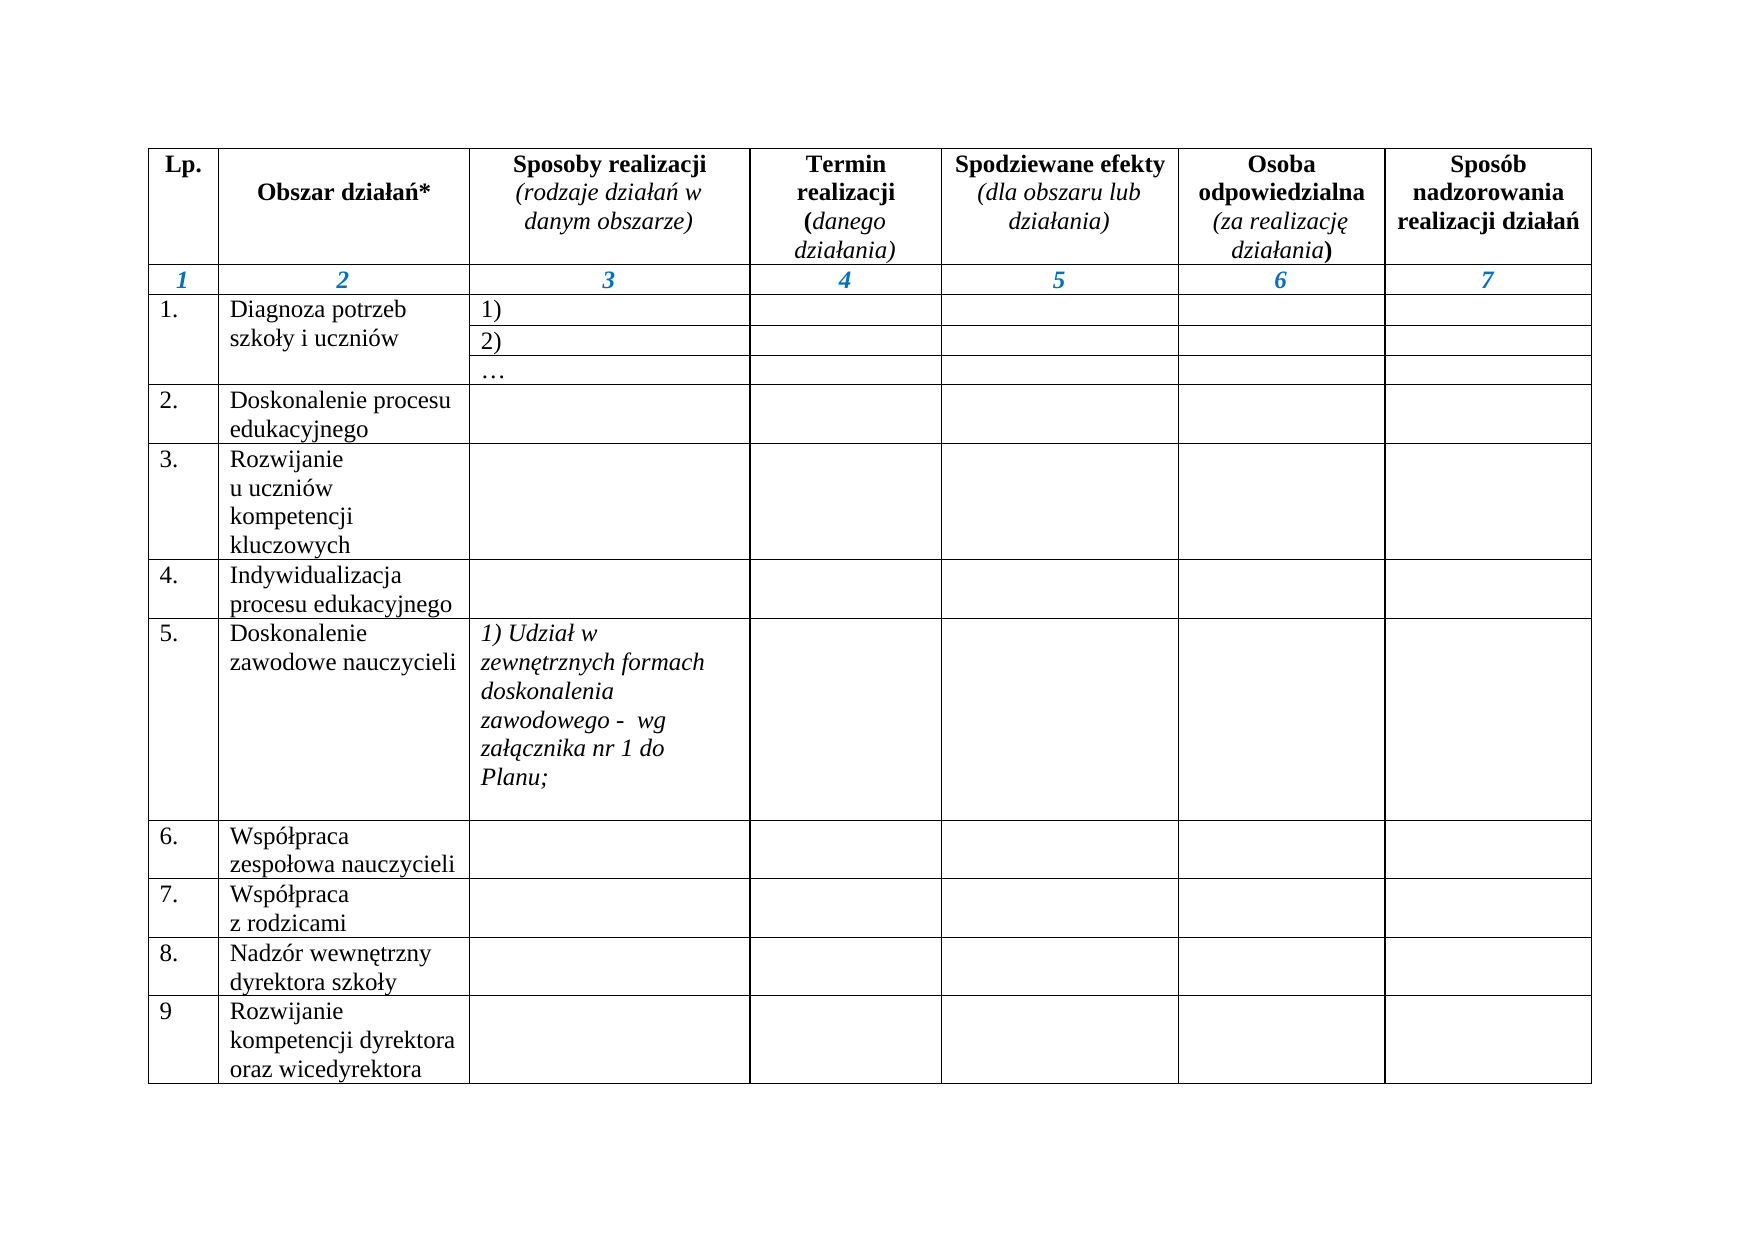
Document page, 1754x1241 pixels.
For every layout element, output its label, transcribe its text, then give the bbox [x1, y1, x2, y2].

table_cell [1386, 996, 1591, 1083]
table_cell 2 [219, 265, 469, 293]
table_cell [1179, 356, 1384, 384]
table_cell 3 [470, 265, 749, 293]
table_cell [1386, 821, 1591, 878]
table_cell [1386, 444, 1591, 559]
table_cell 2. [149, 385, 218, 443]
table_header Spodziewane efekty (dla obszaru lub działania) [942, 149, 1178, 264]
table_cell 6. [149, 821, 218, 878]
table_cell Diagnoza potrzeb szkoły i uczniów [219, 295, 469, 384]
table_cell [751, 879, 941, 937]
table_cell Współpraca z rodzicami [219, 879, 469, 937]
table_cell [942, 444, 1178, 559]
table_cell 3. [149, 444, 218, 559]
table_cell Współpraca zespołowa nauczycieli [219, 821, 469, 878]
table_cell [1179, 619, 1384, 820]
table_cell [942, 879, 1178, 937]
table_cell [470, 444, 749, 559]
table_cell [942, 356, 1178, 384]
table_cell 5. [149, 619, 218, 820]
table_cell [942, 938, 1178, 995]
table_cell [942, 619, 1178, 820]
table_cell [470, 938, 749, 995]
table_cell [751, 619, 941, 820]
table_cell [942, 385, 1178, 443]
table_cell [1386, 560, 1591, 617]
table_cell [942, 996, 1178, 1083]
table_cell [751, 326, 941, 354]
table_cell [1179, 938, 1384, 995]
table_cell [751, 996, 941, 1083]
table_cell [1179, 385, 1384, 443]
table_cell [1179, 879, 1384, 937]
table_cell [751, 444, 941, 559]
table_cell [1179, 295, 1384, 325]
table_cell 6 [1179, 265, 1384, 293]
table_cell 4 [751, 265, 941, 293]
table_cell [1179, 560, 1384, 617]
table_cell [1179, 444, 1384, 559]
table_header Lp. [149, 149, 218, 264]
table_cell [1179, 326, 1384, 354]
table_cell Rozwijanie u uczniów kompetencji kluczowych [219, 444, 469, 559]
table_header Osoba odpowiedzialna (za realizację działania) [1179, 149, 1384, 264]
table_cell Rozwijanie kompetencji dyrektora oraz wicedyrektora [219, 996, 469, 1083]
table_cell [942, 326, 1178, 354]
table_cell 1. [149, 295, 218, 384]
table_cell [942, 821, 1178, 878]
table_cell [751, 938, 941, 995]
table_cell [1179, 996, 1384, 1083]
table_cell [470, 879, 749, 937]
table_cell [942, 295, 1178, 325]
table_cell [1386, 295, 1591, 325]
table_cell 1) [470, 295, 749, 325]
table_header Sposoby realizacji (rodzaje działań w danym obszarze) [470, 149, 749, 264]
table_header Obszar działań* [219, 149, 469, 264]
table_cell Indywidualizacja procesu edukacyjnego [219, 560, 469, 617]
table_cell 5 [942, 265, 1178, 293]
table_cell [1179, 821, 1384, 878]
table_cell 2) [470, 326, 749, 354]
table_cell 1) Udział w zewnętrznych formach doskonalenia zawodowego - wg załącznika nr 1 do Planu; [470, 619, 749, 820]
table_cell [1386, 938, 1591, 995]
table_cell 1 [149, 265, 218, 293]
table_cell [1386, 879, 1591, 937]
table_cell [942, 560, 1178, 617]
table_cell 7 [1386, 265, 1591, 293]
table_header Sposób nadzorowania realizacji działań [1386, 149, 1591, 264]
table_cell [751, 385, 941, 443]
table_cell … [470, 356, 749, 384]
table_cell [751, 821, 941, 878]
table_cell [470, 996, 749, 1083]
table_cell [751, 295, 941, 325]
table_cell [470, 385, 749, 443]
table_cell [751, 356, 941, 384]
table_header Termin realizacji (danego działania) [751, 149, 941, 264]
table_cell [1386, 385, 1591, 443]
table_cell [751, 560, 941, 617]
table_cell Doskonalenie procesu edukacyjnego [219, 385, 469, 443]
table_cell 4. [149, 560, 218, 617]
table_cell 7. [149, 879, 218, 937]
table_cell [470, 821, 749, 878]
table_cell 8. [149, 938, 218, 995]
table_cell Nadzór wewnętrzny dyrektora szkoły [219, 938, 469, 995]
table_cell [1386, 326, 1591, 354]
table_cell [1386, 356, 1591, 384]
table_cell [1386, 619, 1591, 820]
table_cell [470, 560, 749, 617]
table_cell 9 [149, 996, 218, 1083]
table_cell Doskonalenie zawodowe nauczycieli [219, 619, 469, 820]
